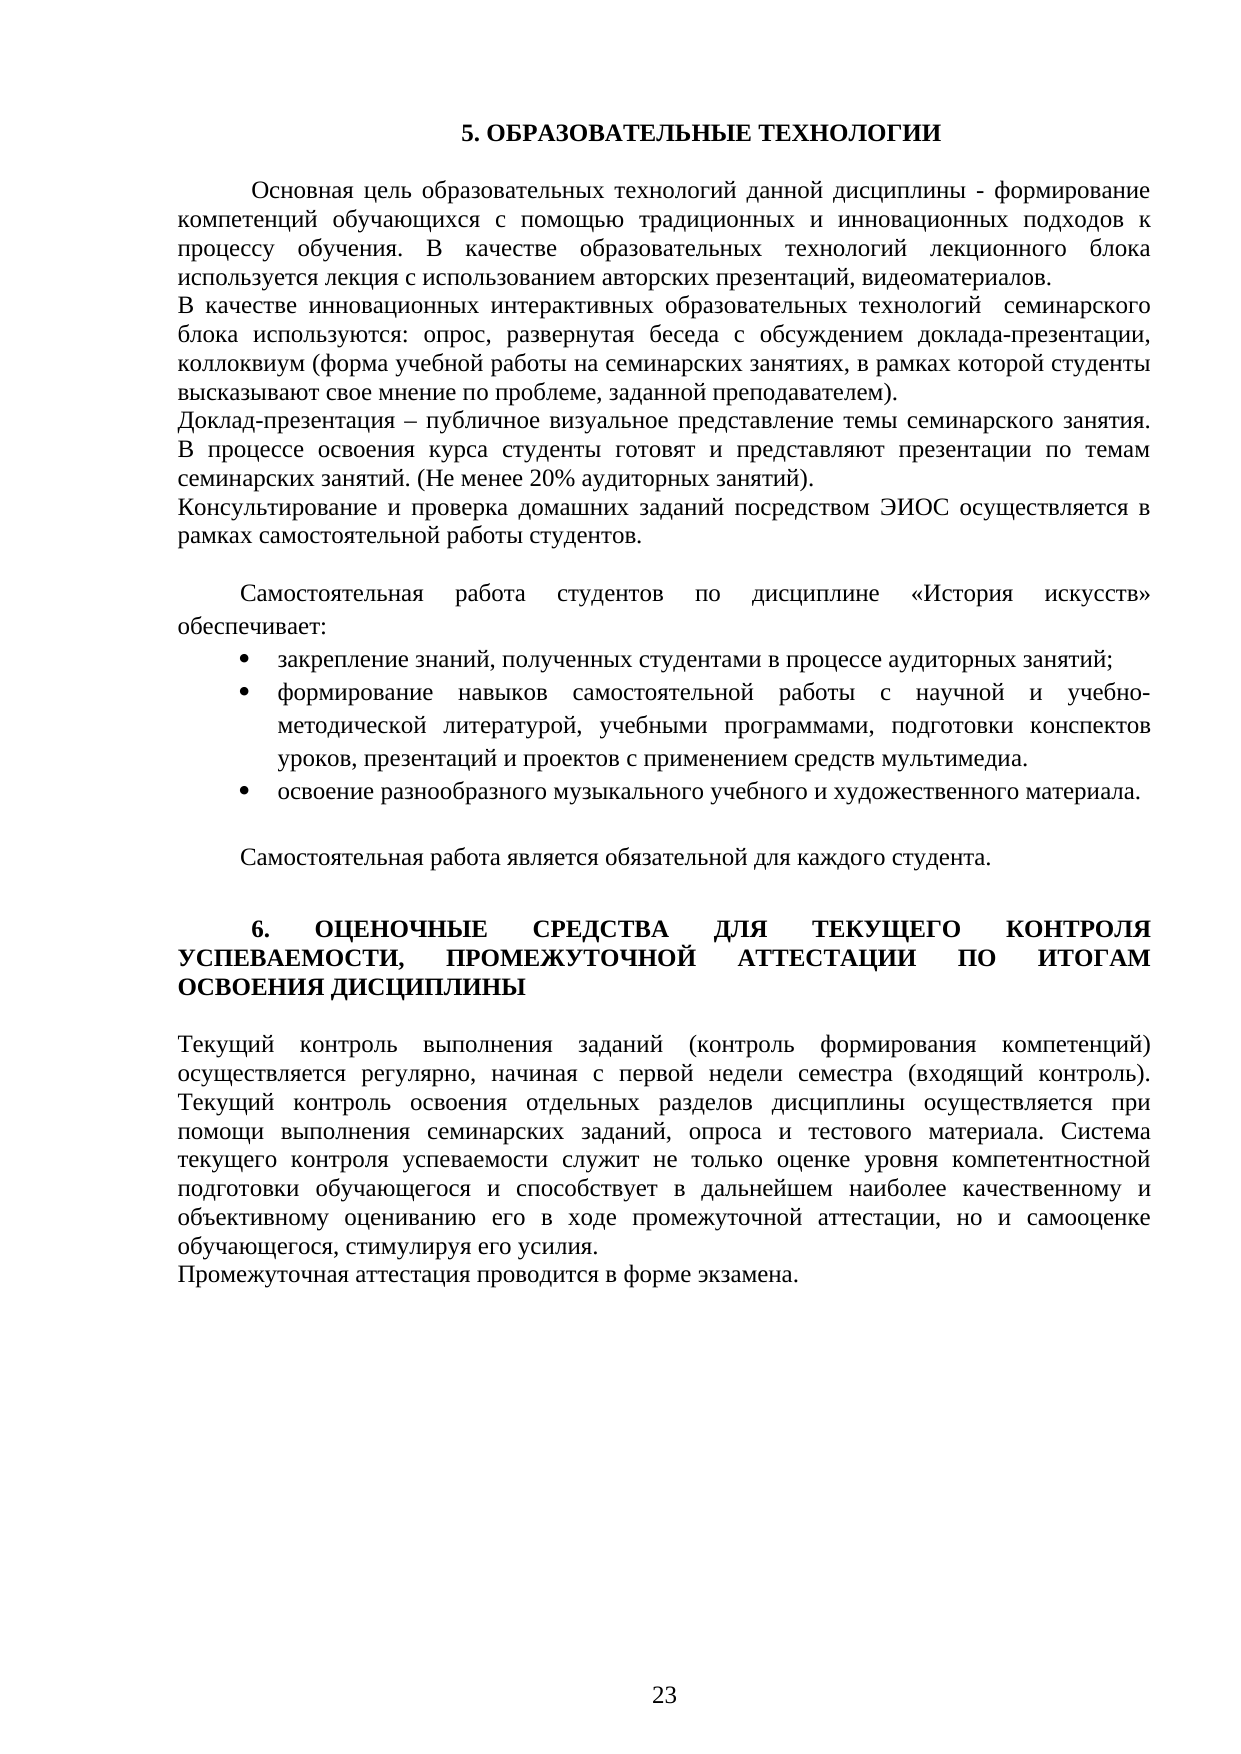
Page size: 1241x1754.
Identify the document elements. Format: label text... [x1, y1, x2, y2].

text 5. ОБРАЗОВАТЕЛЬНЫЕ ТЕХНОЛОГИИ [177, 118, 1152, 147]
text Текущий контроль выполнения заданий (контроль формирования компетенций) осуществляется регулярно, начиная с первой недели семестра (входящий контроль). Текущий контроль освоения отдельных разделов дисциплины осуществляется при помощи выполнения семинарских заданий, опроса и тестового материала. Система текущего контроля успеваемости служит не только оценке уровня компетентностной подготовки обучающегося и способствует в дальнейшем наиболее качественному и объективному оцениванию его в ходе промежуточной аттестации, но и самооценке обучающегося, стимулируя его усилия. [177, 1029, 1152, 1259]
list закрепление знаний, полученных студентами в процессе аудиторных занятий; [240, 644, 1152, 673]
list формирование навыков самостоятельной работы с научной и учебно-методической литературой, учебными программами, подготовки конспектов уроков, презентаций и проектов с применением средств мультимедиа. [240, 677, 1152, 772]
text В качестве инновационных интерактивных образовательных технологий семинарского блока используются: опрос, развернутая беседа с обсуждением доклада-презентации, коллоквиум (форма учебной работы на семинарских занятиях, в рамках которой студенты высказывают свое мнение по проблеме, заданной преподавателем). [177, 291, 1152, 406]
list освоение разнообразного музыкального учебного и художественного материала. [240, 776, 1152, 805]
text 6. ОЦЕНОЧНЫЕ СРЕДСТВА ДЛЯ ТЕКУЩЕГО КОНТРОЛЯ УСПЕВАЕМОСТИ, ПРОМЕЖУТОЧНОЙ АТТЕСТАЦИИ ПО ИТОГАМ ОСВОЕНИЯ ДИСЦИПЛИНЫ [177, 914, 1152, 1001]
text Самостоятельная работа является обязательной для каждого студента. [177, 842, 1152, 871]
text Консультирование и проверка домашних заданий посредством ЭИОС осуществляется в рамках самостоятельной работы студентов. [177, 492, 1152, 549]
text Основная цель образовательных технологий данной дисциплины - формирование компетенций обучающихся с помощью традиционных и инновационных подходов к процессу обучения. В качестве образовательных технологий лекционного блока используется лекция с использованием авторских презентаций, видеоматериалов. [177, 176, 1152, 291]
text Доклад-презентация – публичное визуальное представление темы семинарского занятия. В процессе освоения курса студенты готовят и представляют презентации по темам семинарских занятий. (Не менее 20% аудиторных занятий). [177, 406, 1152, 492]
text Самостоятельная работа студентов по дисциплине «История искусств» обеспечивает: [177, 578, 1152, 640]
text Промежуточная аттестация проводится в форме экзамена. [177, 1259, 1152, 1288]
